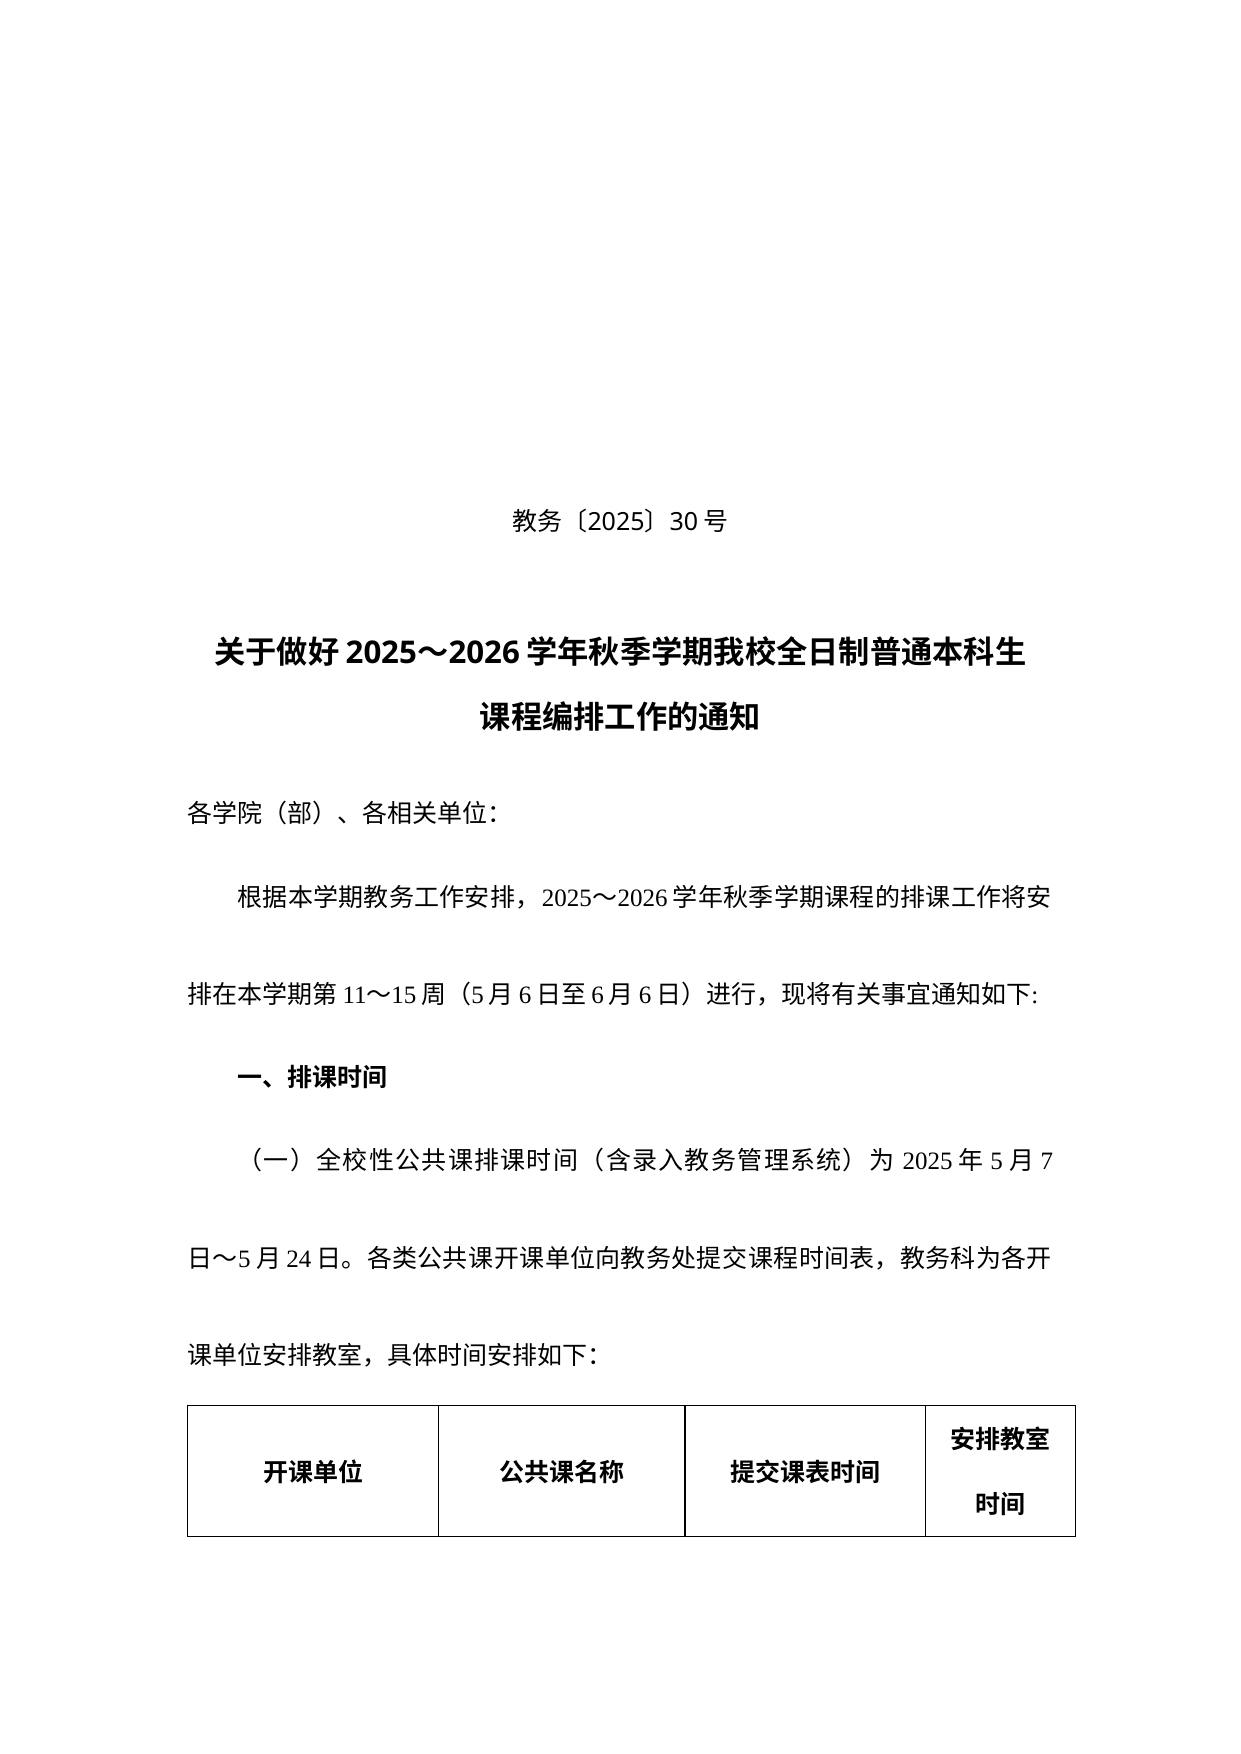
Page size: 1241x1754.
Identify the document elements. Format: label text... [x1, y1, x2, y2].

table_header 提交课表时间 [686, 1406, 925, 1536]
text 各学院（部）、各相关单位： [187, 779, 1053, 844]
text 课程编排工作的通知 [187, 682, 1053, 747]
text 一、排课时间 [187, 1043, 1053, 1108]
table_header 公共课名称 [439, 1406, 684, 1536]
table_header 安排教室 时间 [926, 1406, 1075, 1536]
table_header 开课单位 [188, 1406, 438, 1536]
text 教务〔2025〕30号 [187, 487, 1053, 552]
text （一）全校性公共课排课时间（含录入教务管理系统）为2025年5月7日～5月24日。各类公共课开课单位向教务处提交课程时间表，教务科为各开课单位安排教室，具体时间安排如下： [187, 1126, 1053, 1386]
text 根据本学期教务工作安排，2025～2026学年秋季学期课程的排课工作将安排在本学期第11～15周（5月6日至6月6日）进行，现将有关事宜通知如下: [187, 863, 1053, 1025]
text 关于做好2025～2026学年秋季学期我校全日制普通本科生 [187, 617, 1053, 682]
